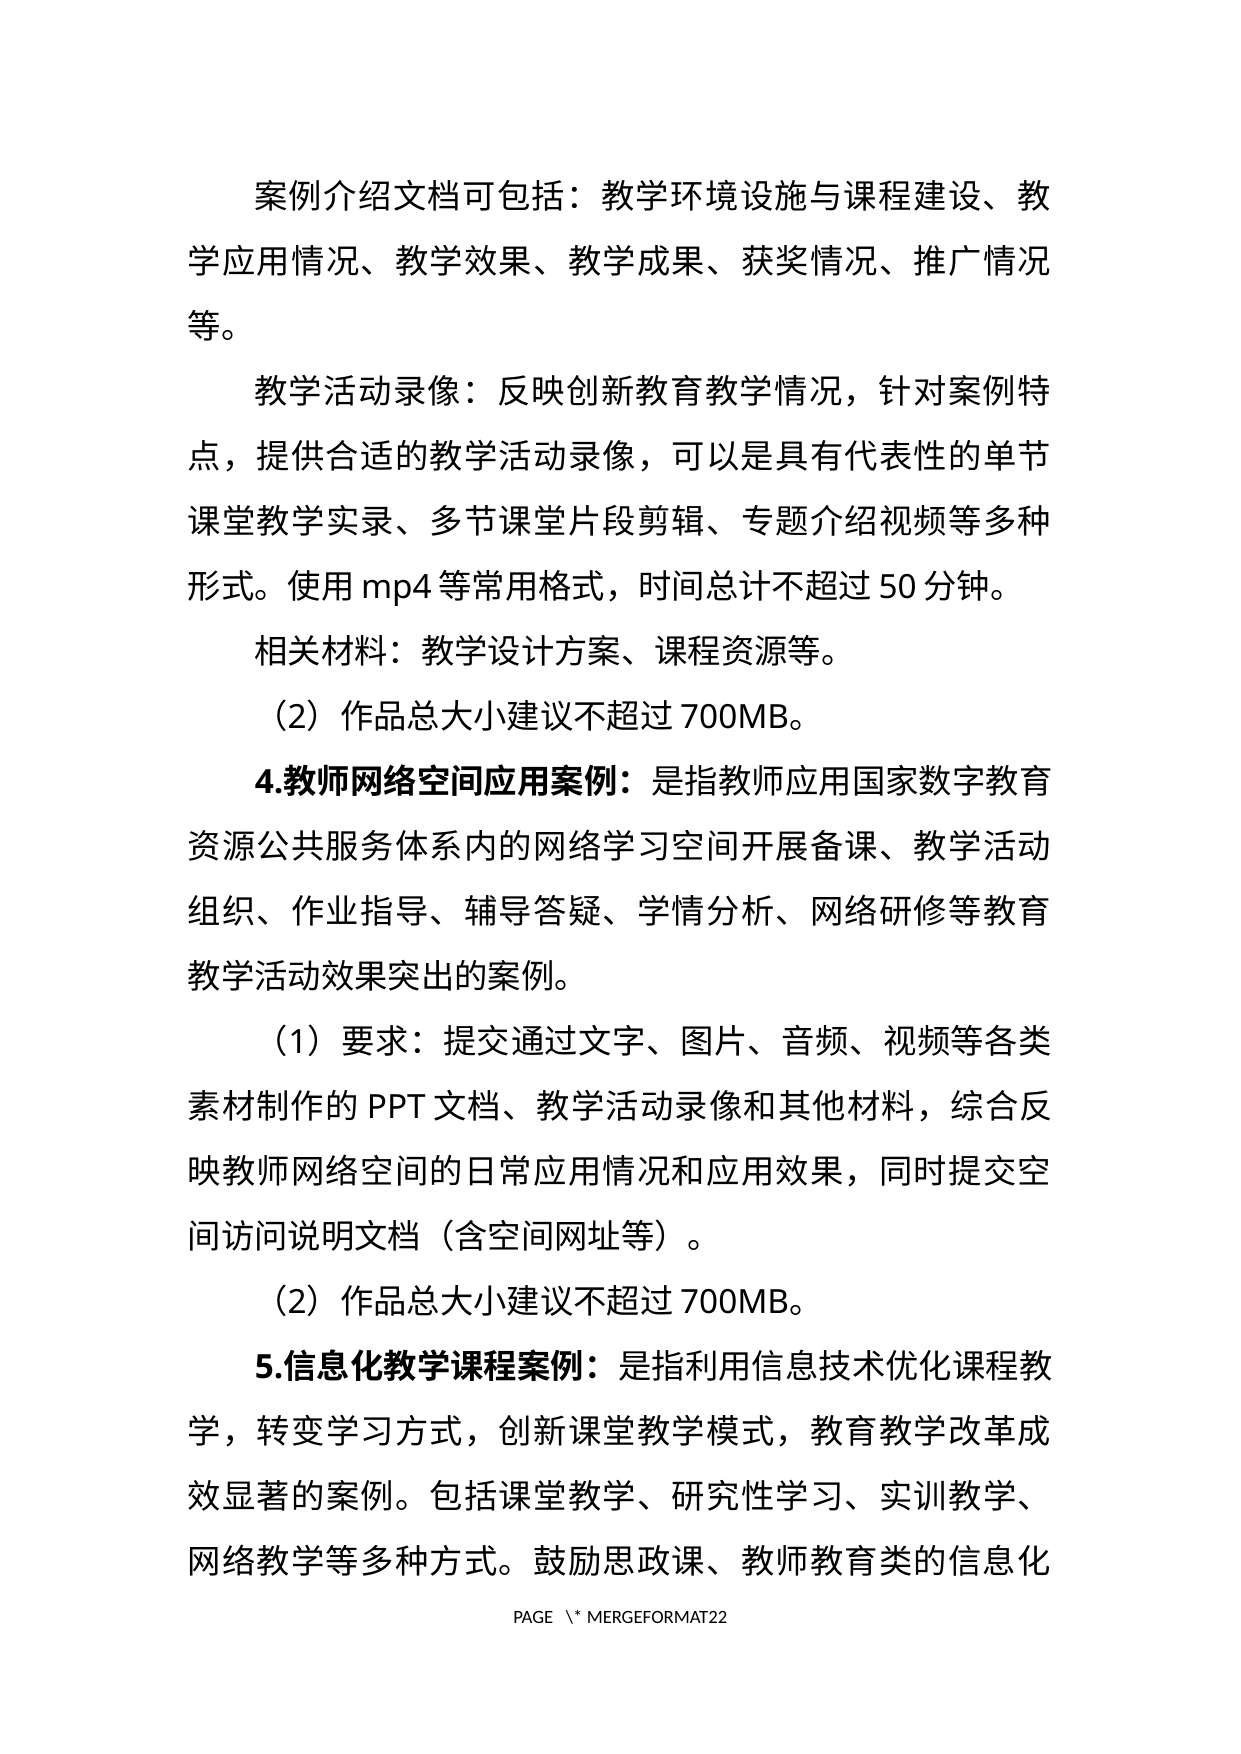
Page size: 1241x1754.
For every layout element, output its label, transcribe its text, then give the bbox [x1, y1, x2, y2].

text 相关材料：教学设计方案、课程资源等。 [187, 617, 1053, 682]
text 4.教师网络空间应用案例：是指教师应用国家数字教育资源公共服务体系内的网络学习空间开展备课、教学活动组织、作业指导、辅导答疑、学情分析、网络研修等教育教学活动效果突出的案例。 [187, 747, 1053, 1007]
text （1）要求：提交通过文字、图片、音频、视频等各类素材制作的PPT文档、教学活动录像和其他材料，综合反映教师网络空间的日常应用情况和应用效果，同时提交空间访问说明文档（含空间网址等）。 [187, 1007, 1053, 1267]
text （2）作品总大小建议不超过700MB。 [187, 682, 1053, 747]
text （2）作品总大小建议不超过700MB。 [187, 1267, 1053, 1332]
text 案例介绍文档可包括：教学环境设施与课程建设、教学应用情况、教学效果、教学成果、获奖情况、推广情况等。 [187, 162, 1053, 357]
text 教学活动录像：反映创新教育教学情况，针对案例特点，提供合适的教学活动录像，可以是具有代表性的单节课堂教学实录、多节课堂片段剪辑、专题介绍视频等多种形式。使用mp4等常用格式，时间总计不超过50分钟。 [187, 357, 1053, 617]
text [187, 1332, 1053, 1592]
